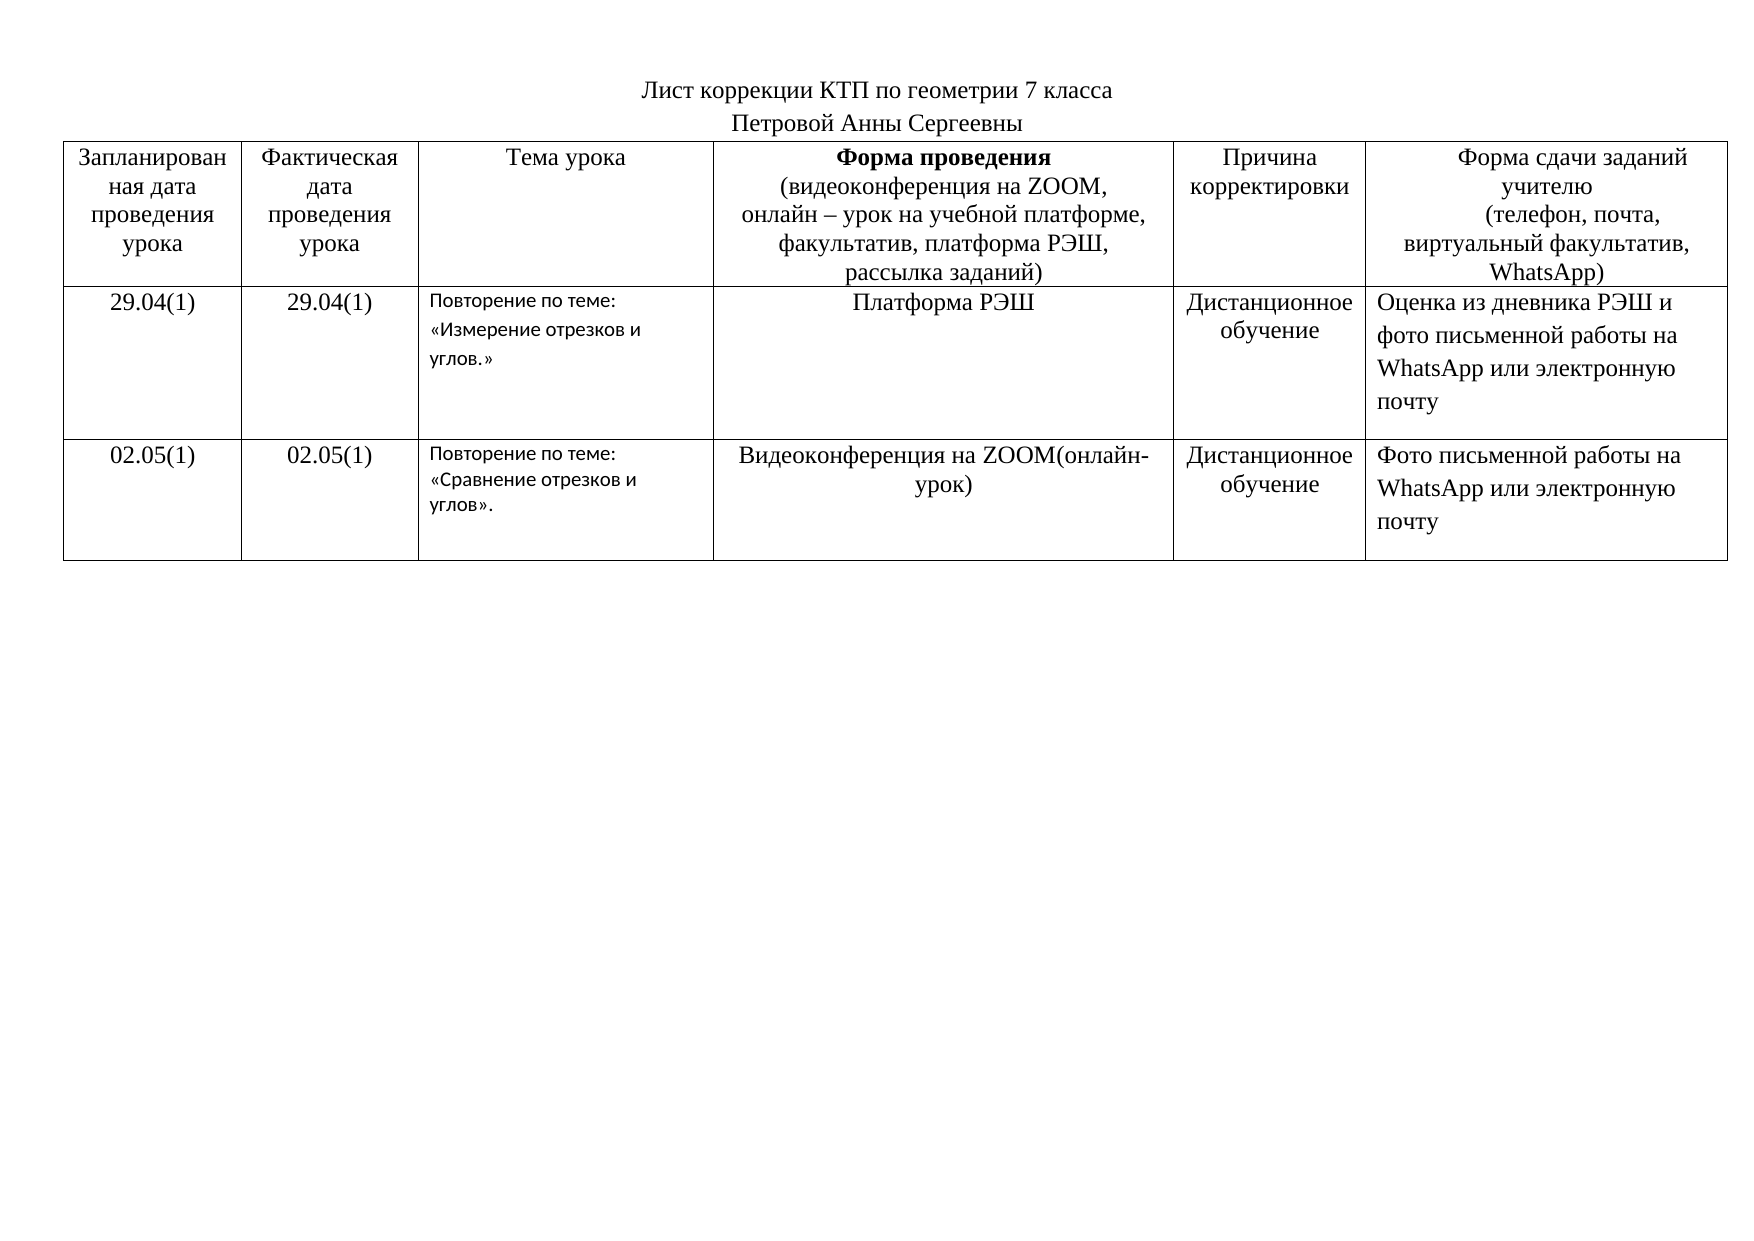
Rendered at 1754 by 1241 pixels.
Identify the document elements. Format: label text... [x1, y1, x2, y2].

table_cell Дистанционное обучение [1174, 440, 1365, 560]
table_cell Повторение по теме: «Сравнение отрезков и углов». [419, 440, 713, 560]
table_cell Оценка из дневника РЭШ и фото письменной работы на WhatsApp или электронную почту [1366, 287, 1727, 439]
table_cell Платформа РЭШ [714, 287, 1173, 439]
table_header Тема урока [419, 142, 713, 286]
text Лист коррекции КТП по геометрии 7 класса [75, 75, 1679, 104]
table_cell 29.04(1) [64, 287, 241, 439]
table_cell Повторение по теме: «Измерение отрезков и углов.» [419, 287, 713, 439]
text Петровой Анны Сергеевны [75, 108, 1679, 137]
table_header Фактическая дата проведения урока [242, 142, 418, 286]
table_header Причина корректировки [1174, 142, 1365, 286]
table_cell 02.05(1) [64, 440, 241, 560]
table_cell 02.05(1) [242, 440, 418, 560]
table_header Запланированная дата проведения урока [64, 142, 241, 286]
table_header Форма проведения (видеоконференция на ZOOM, онлайн – урок на учебной платформе, факультатив, платформа РЭШ, рассылка заданий) [714, 142, 1173, 286]
table_cell 29.04(1) [242, 287, 418, 439]
table_cell Фото письменной работы на WhatsApp или электронную почту [1366, 440, 1727, 560]
table_cell Видеоконференция на ZOOM(онлайн-урок) [714, 440, 1173, 560]
table_header Форма сдачи заданий учителю (телефон, почта, виртуальный факультатив, WhatsApp) [1366, 142, 1727, 286]
table_cell Дистанционное обучение [1174, 287, 1365, 439]
